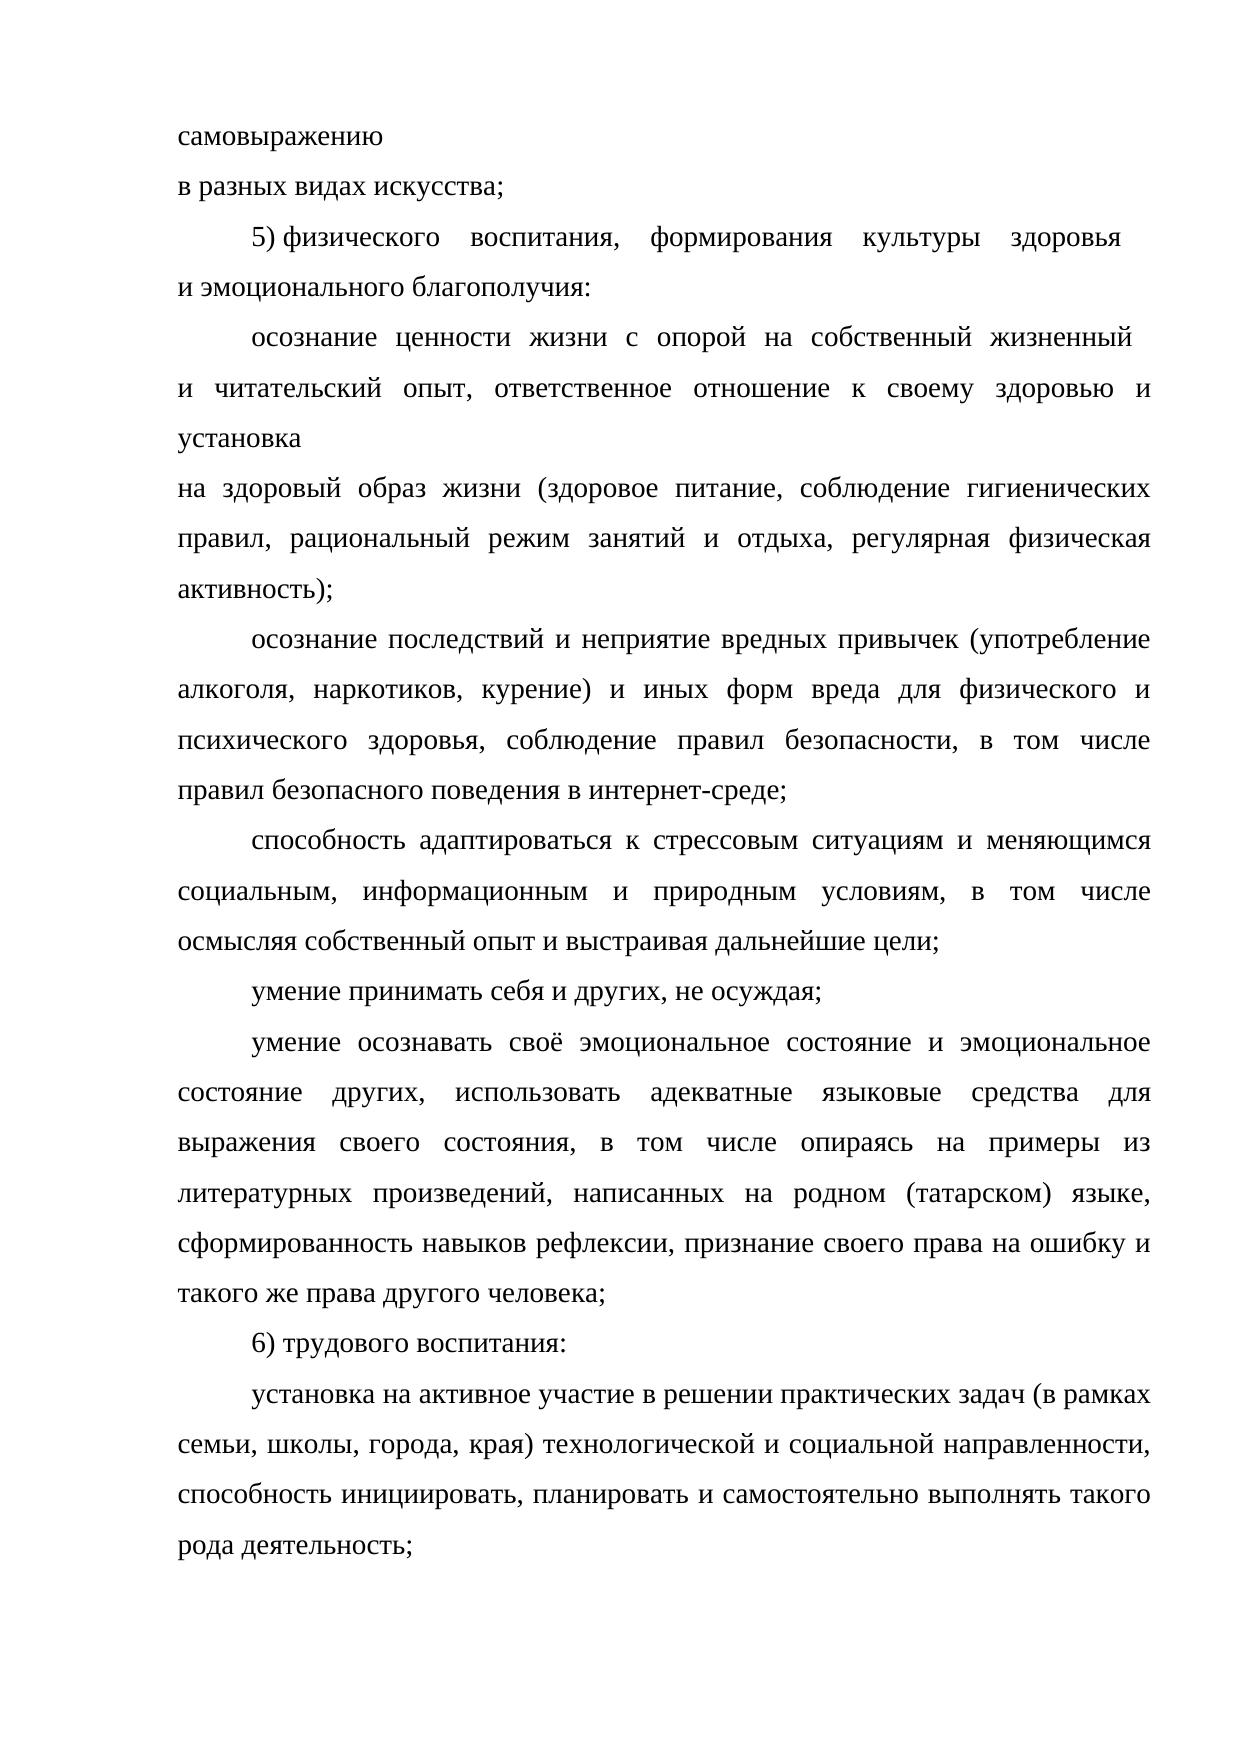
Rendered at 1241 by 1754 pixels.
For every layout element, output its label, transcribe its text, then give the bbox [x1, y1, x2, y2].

text умение осознавать своё эмоциональное состояние и эмоциональное состояние других, использовать адекватные языковые средства для выражения своего состояния, в том числе опираясь на примеры из литературных произведений, написанных на родном (татарском) языке, сформированность навыков рефлексии, признание своего права на ошибку и такого же права другого человека; [177, 1024, 1152, 1309]
text установка на активное участие в решении практических задач (в рамках семьи, школы, города, края) технологической и социальной направленности, способность инициировать, планировать и самостоятельно выполнять такого рода деятельность; [177, 1376, 1152, 1560]
text умение принимать себя и других, не осуждая; [177, 973, 1152, 1007]
text осознание ценности жизни с опорой на собственный жизненный и читательский опыт, ответственное отношение к своему здоровью и установка на здоровый образ жизни (здоровое питание, соблюдение гигиенических правил, рациональный режим занятий и отдыха, регулярная физическая активность); [177, 319, 1152, 604]
text способность адаптироваться к стрессовым ситуациям и меняющимся социальным, информационным и природным условиям, в том числе осмысляя собственный опыт и выстраивая дальнейшие цели; [177, 822, 1152, 957]
text осознание последствий и неприятие вредных привычек (употребление алкоголя, наркотиков, курение) и иных форм вреда для физического и психического здоровья, соблюдение правил безопасности, в том числе правил безопасного поведения в интернет-среде; [177, 621, 1152, 806]
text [177, 118, 1152, 202]
text 5) физического воспитания, формирования культуры здоровья и эмоционального благополучия: [177, 219, 1152, 303]
text 6) трудового воспитания: [177, 1326, 1152, 1359]
